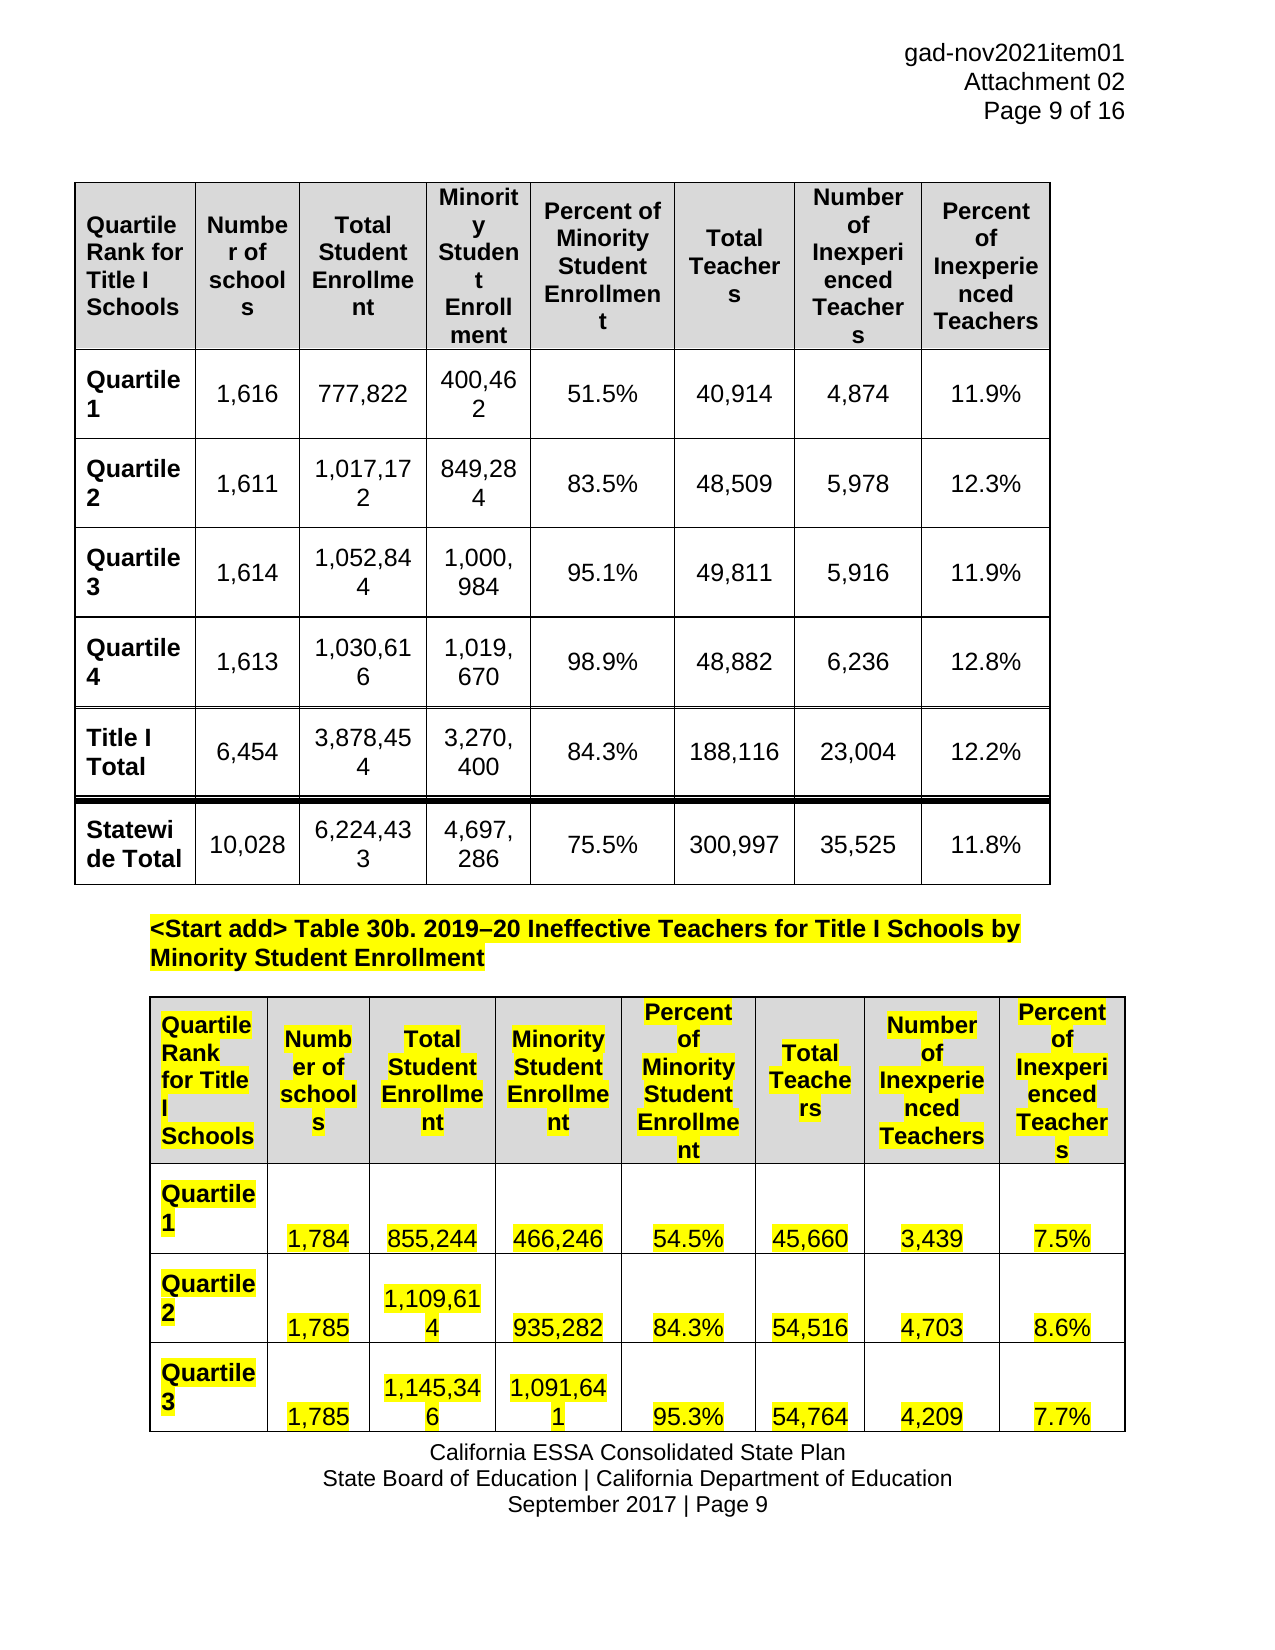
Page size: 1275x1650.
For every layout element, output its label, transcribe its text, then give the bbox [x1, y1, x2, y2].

table_cell 8.6% [1000, 1254, 1124, 1342]
table_header Number of Inexperienced Teachers [795, 183, 921, 348]
table_cell Quartile 3 [151, 1343, 267, 1431]
table_cell 48,882 [675, 618, 794, 706]
table_cell 54,764 [756, 1343, 864, 1431]
table_cell 3,878,454 [300, 709, 426, 795]
table_cell Quartile 2 [76, 439, 195, 527]
table_cell 4,209 [865, 1343, 999, 1431]
table_cell 51.5% [531, 350, 674, 438]
table_cell 40,914 [675, 350, 794, 438]
table_header Quartile Rank for Title I Schools [151, 998, 267, 1163]
table_cell 4,697,286 [427, 804, 530, 884]
table_cell 1,611 [196, 439, 299, 527]
table_cell 4,874 [795, 350, 921, 438]
table_cell Statewide Total [76, 804, 195, 884]
table_header Percent of Minority Student Enrollment [622, 998, 677, 1163]
table_cell 95.3% [622, 1343, 755, 1431]
table_cell 1,091,641 [496, 1343, 621, 1431]
table_cell Quartile 4 [76, 618, 195, 706]
table_cell 935,282 [496, 1254, 621, 1342]
table_cell 1,030,616 [300, 618, 426, 706]
table_header Minority Student Enrollment [496, 998, 621, 1163]
table_cell 1,109,614 [370, 1254, 495, 1342]
table_cell 400,462 [427, 350, 530, 438]
table_header Percent of Inexperienced Teachers [922, 183, 1049, 348]
table_cell 7.5% [1000, 1164, 1124, 1252]
table_cell 1,052,844 [300, 528, 426, 616]
table_cell 11.9% [922, 350, 1049, 438]
table_cell 1,145,346 [370, 1343, 495, 1431]
table_cell 45,660 [756, 1164, 864, 1252]
table_cell 300,997 [675, 804, 794, 884]
table_cell 6,224,433 [300, 804, 426, 884]
table_header Number of schools [268, 998, 369, 1163]
table_cell 35,525 [795, 804, 921, 884]
table_cell 84.3% [531, 709, 674, 795]
table_cell 1,785 [268, 1254, 369, 1342]
table_cell 188,116 [675, 709, 794, 795]
table_cell 849,284 [427, 439, 530, 527]
table_cell 98.9% [531, 618, 674, 706]
table_cell 777,822 [300, 350, 426, 438]
table_header Minority Student Enrollment [427, 183, 530, 348]
table_cell 83.5% [531, 439, 674, 527]
table_cell 6,454 [196, 709, 299, 795]
table_cell 10,028 [196, 804, 299, 884]
table_cell 95.1% [531, 528, 674, 616]
table_cell 1,613 [196, 618, 299, 706]
table_cell 11.9% [922, 528, 1049, 616]
table_cell 54,516 [756, 1254, 864, 1342]
table_cell 12.3% [922, 439, 1049, 527]
table_header Percent of Inexperienced Teachers [1069, 998, 1124, 1163]
table_cell 11.8% [922, 804, 1049, 884]
table_cell Quartile 1 [76, 350, 195, 438]
table_header Total Student Enrollment [300, 183, 426, 348]
table_cell 5,978 [795, 439, 921, 527]
table_cell 1,017,172 [300, 439, 426, 527]
table_cell 12.8% [922, 618, 1049, 706]
table_cell 1,614 [196, 528, 299, 616]
table_header Percent of Minority Student Enrollment [531, 183, 674, 348]
table_cell 1,000,984 [427, 528, 530, 616]
table_cell 1,784 [268, 1164, 369, 1252]
table_cell 5,916 [795, 528, 921, 616]
table_cell Quartile 3 [76, 528, 195, 616]
table_header Total Student Enrollment [370, 998, 495, 1163]
table_header Number of schools [196, 183, 299, 348]
table_header Total Teachers [756, 998, 864, 1163]
table_cell 49,811 [675, 528, 794, 616]
table_cell 1,785 [268, 1343, 369, 1431]
table_cell 23,004 [795, 709, 921, 795]
table_header Quartile Rank for Title I Schools [76, 183, 195, 348]
table_header Number of Inexperienced Teachers [865, 998, 999, 1163]
table_cell Title I Total [76, 709, 195, 795]
table_cell 466,246 [496, 1164, 621, 1252]
table_header Percent of Inexperienced Teachers [1000, 998, 1055, 1163]
table_cell 4,703 [865, 1254, 999, 1342]
table_cell 3,270,400 [427, 709, 530, 795]
table_cell 54.5% [622, 1164, 755, 1252]
table_cell 1,616 [196, 350, 299, 438]
table_cell 75.5% [531, 804, 674, 884]
table_cell 84.3% [622, 1254, 755, 1342]
table_cell 6,236 [795, 618, 921, 706]
table_cell 7.7% [1000, 1343, 1124, 1431]
table_cell 3,439 [865, 1164, 999, 1252]
text <Start add> Table 30b. 2019–20 Ineffective Teachers for Title I Schools by Minority Student Enrollment [485, 914, 1125, 971]
table_cell 12.2% [922, 709, 1049, 795]
table_cell 1,019,670 [427, 618, 530, 706]
table_header Percent of Minority Student Enrollment [700, 998, 755, 1163]
table_header Total Teachers [675, 183, 794, 348]
table_cell 48,509 [675, 439, 794, 527]
table_cell Quartile 2 [151, 1254, 267, 1342]
table_cell 855,244 [370, 1164, 495, 1252]
table_cell Quartile 1 [151, 1164, 267, 1252]
